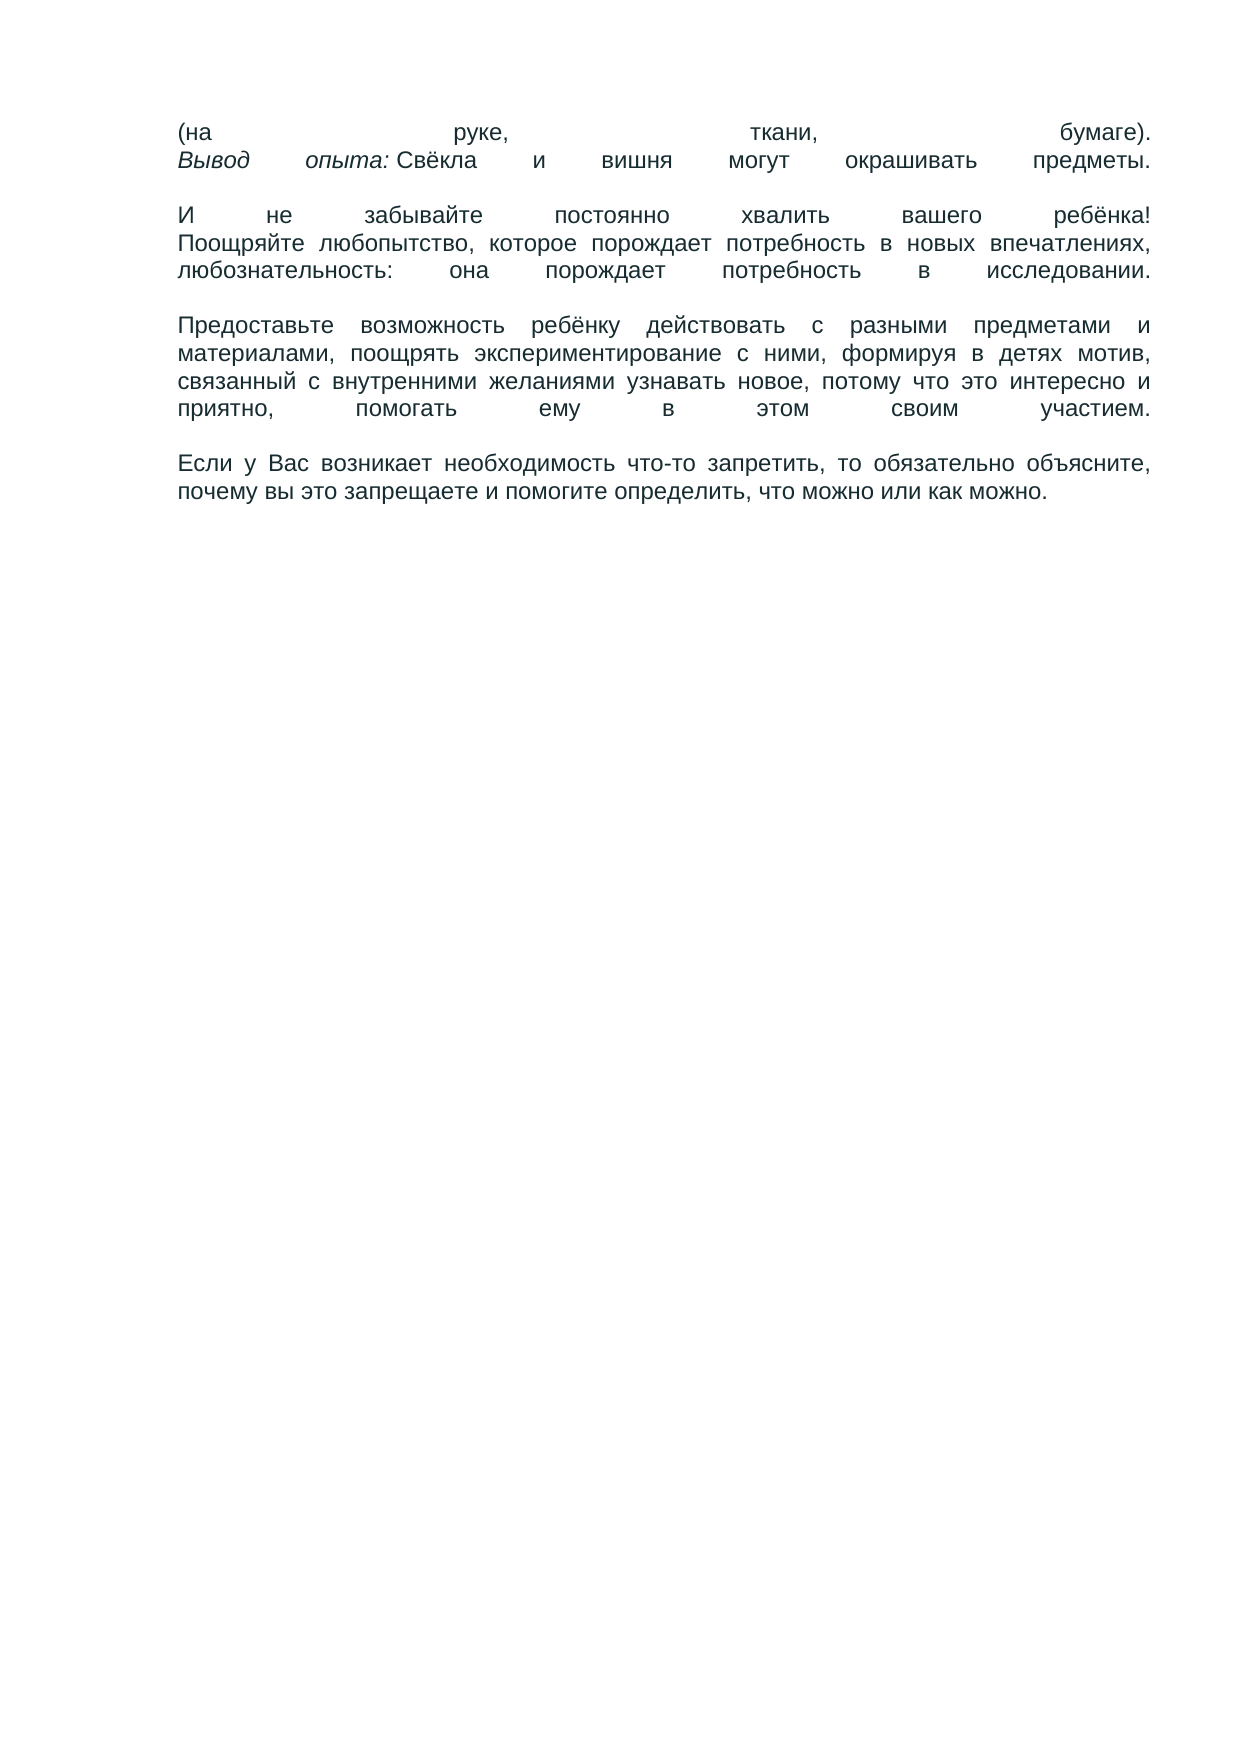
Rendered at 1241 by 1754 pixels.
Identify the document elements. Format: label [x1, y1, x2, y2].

text [177, 118, 1152, 504]
